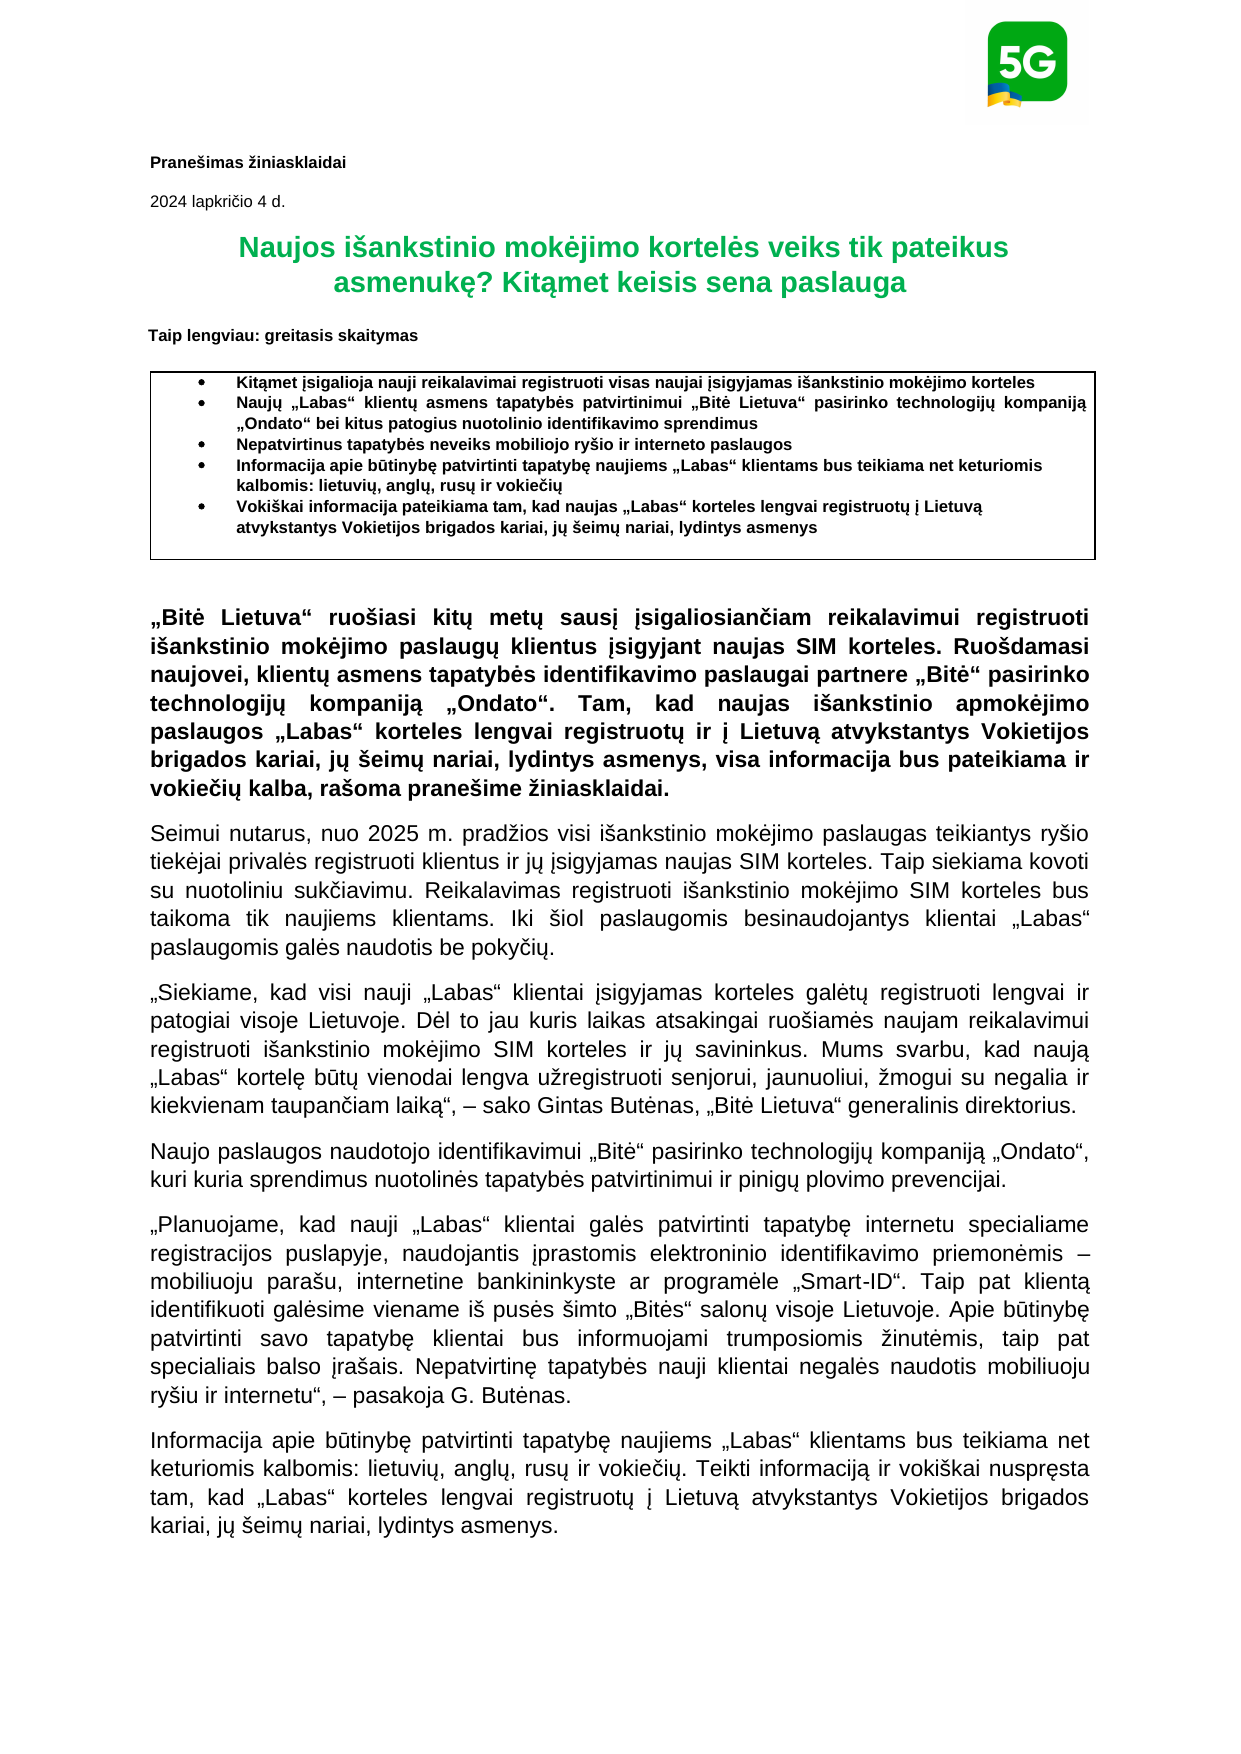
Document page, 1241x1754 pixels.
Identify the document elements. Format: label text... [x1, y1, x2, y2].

text Informacija apie būtinybę patvirtinti tapatybę naujiems „Labas“ klientams bus teikiama net keturiomis kalbomis: lietuvių, anglų, rusų ir vokiečių. Teikti informaciją ir vokiškai nuspręsta tam, kad „Labas“ korteles lengvai registruotų į Lietuvą atvykstantys Vokietijos brigados kariai, jų šeimų nariai, lydintys asmenys. [150, 1427, 1090, 1538]
table_header Kitąmet įsigalioja nauji reikalavimai registruoti visas naujai įsigyjamas išankstinio mokėjimo korteles Naujų „Labas“ klientų asmens tapatybės patvirtinimui „Bitė Lietuva“ pasirinko technologijų kompaniją „Ondato“ bei kitus patogius nuotolinio identifikavimo sprendimus Nepatvirtinus tapatybės neveiks mobiliojo ryšio ir interneto paslaugos Informacija apie būtinybę patvirtinti tapatybę naujiems „Labas“ klientams bus teikiama net keturiomis kalbomis: lietuvių, anglų, rusų ir vokiečių Vokiškai informacija pateikiama tam, kad naujas „Labas“ korteles lengvai registruotų į Lietuvą atvykstantys Vokietijos brigados kariai, jų šeimų nariai, lydintys asmenys [151, 373, 1094, 559]
text „Siekiame, kad visi nauji „Labas“ klientai įsigyjamas korteles galėtų registruoti lengvai ir patogiai visoje Lietuvoje. Dėl to jau kuris laikas atsakingai ruošiamės naujam reikalavimui registruoti išankstinio mokėjimo SIM korteles ir jų savininkus. Mums svarbu, kad naują „Labas“ kortelę būtų vienodai lengva užregistruoti senjorui, jaunuoliui, žmogui su negalia ir kiekvienam taupančiam laiką“, – sako Gintas Butėnas, „Bitė Lietuva“ generalinis direktorius. [150, 979, 1090, 1119]
text Naujo paslaugos naudotojo identifikavimui „Bitė“ pasirinko technologijų kompaniją „Ondato“, kuri kuria sprendimus nuotolinės tapatybės patvirtinimui ir pinigų plovimo prevencijai. [150, 1138, 1090, 1192]
text Pranešimas žiniasklaidai [150, 153, 1090, 172]
picture [965, 0, 1089, 125]
text „Bitė Lietuva“ ruošiasi kitų metų sausį įsigaliosiančiam reikalavimui registruoti išankstinio mokėjimo paslaugų klientus įsigyjant naujas SIM korteles. Ruošdamasi naujovei, klientų asmens tapatybės identifikavimo paslaugai partnere „Bitė“ pasirinko technologijų kompaniją „Ondato“. Tam, kad naujas išankstinio apmokėjimo paslaugos „Labas“ korteles lengvai registruotų ir į Lietuvą atvykstantys Vokietijos brigados kariai, jų šeimų nariai, lydintys asmenys, visa informacija bus pateikiama ir vokiečių kalba, rašoma pranešime žiniasklaidai. [150, 604, 1090, 801]
text 2024 lapkričio 4 d. [150, 192, 1090, 211]
text Naujos išankstinio mokėjimo kortelės veiks tik pateikus asmenukę? Kitąmet keisis sena paslauga [150, 230, 1090, 299]
text Taip lengviau: greitasis skaitymas [148, 326, 1092, 345]
text „Planuojame, kad nauji „Labas“ klientai galės patvirtinti tapatybę internetu specialiame registracijos puslapyje, naudojantis įprastomis elektroninio identifikavimo priemonėmis – mobiliuoju parašu, internetine bankininkyste ar programėle „Smart-ID“. Taip pat klientą identifikuoti galėsime viename iš pusės šimto „Bitės“ salonų visoje Lietuvoje. Apie būtinybę patvirtinti savo tapatybę klientai bus informuojami trumposiomis žinutėmis, taip pat specialiais balso įrašais. Nepatvirtinę tapatybės nauji klientai negalės naudotis mobiliuoju ryšiu ir internetu“, – pasakoja G. Butėnas. [150, 1211, 1090, 1408]
text Seimui nutarus, nuo 2025 m. pradžios visi išankstinio mokėjimo paslaugas teikiantys ryšio tiekėjai privalės registruoti klientus ir jų įsigyjamas naujas SIM korteles. Taip siekiama kovoti su nuotoliniu sukčiavimu. Reikalavimas registruoti išankstinio mokėjimo SIM korteles bus taikoma tik naujiems klientams. Iki šiol paslaugomis besinaudojantys klientai „Labas“ paslaugomis galės naudotis be pokyčių. [150, 820, 1090, 960]
